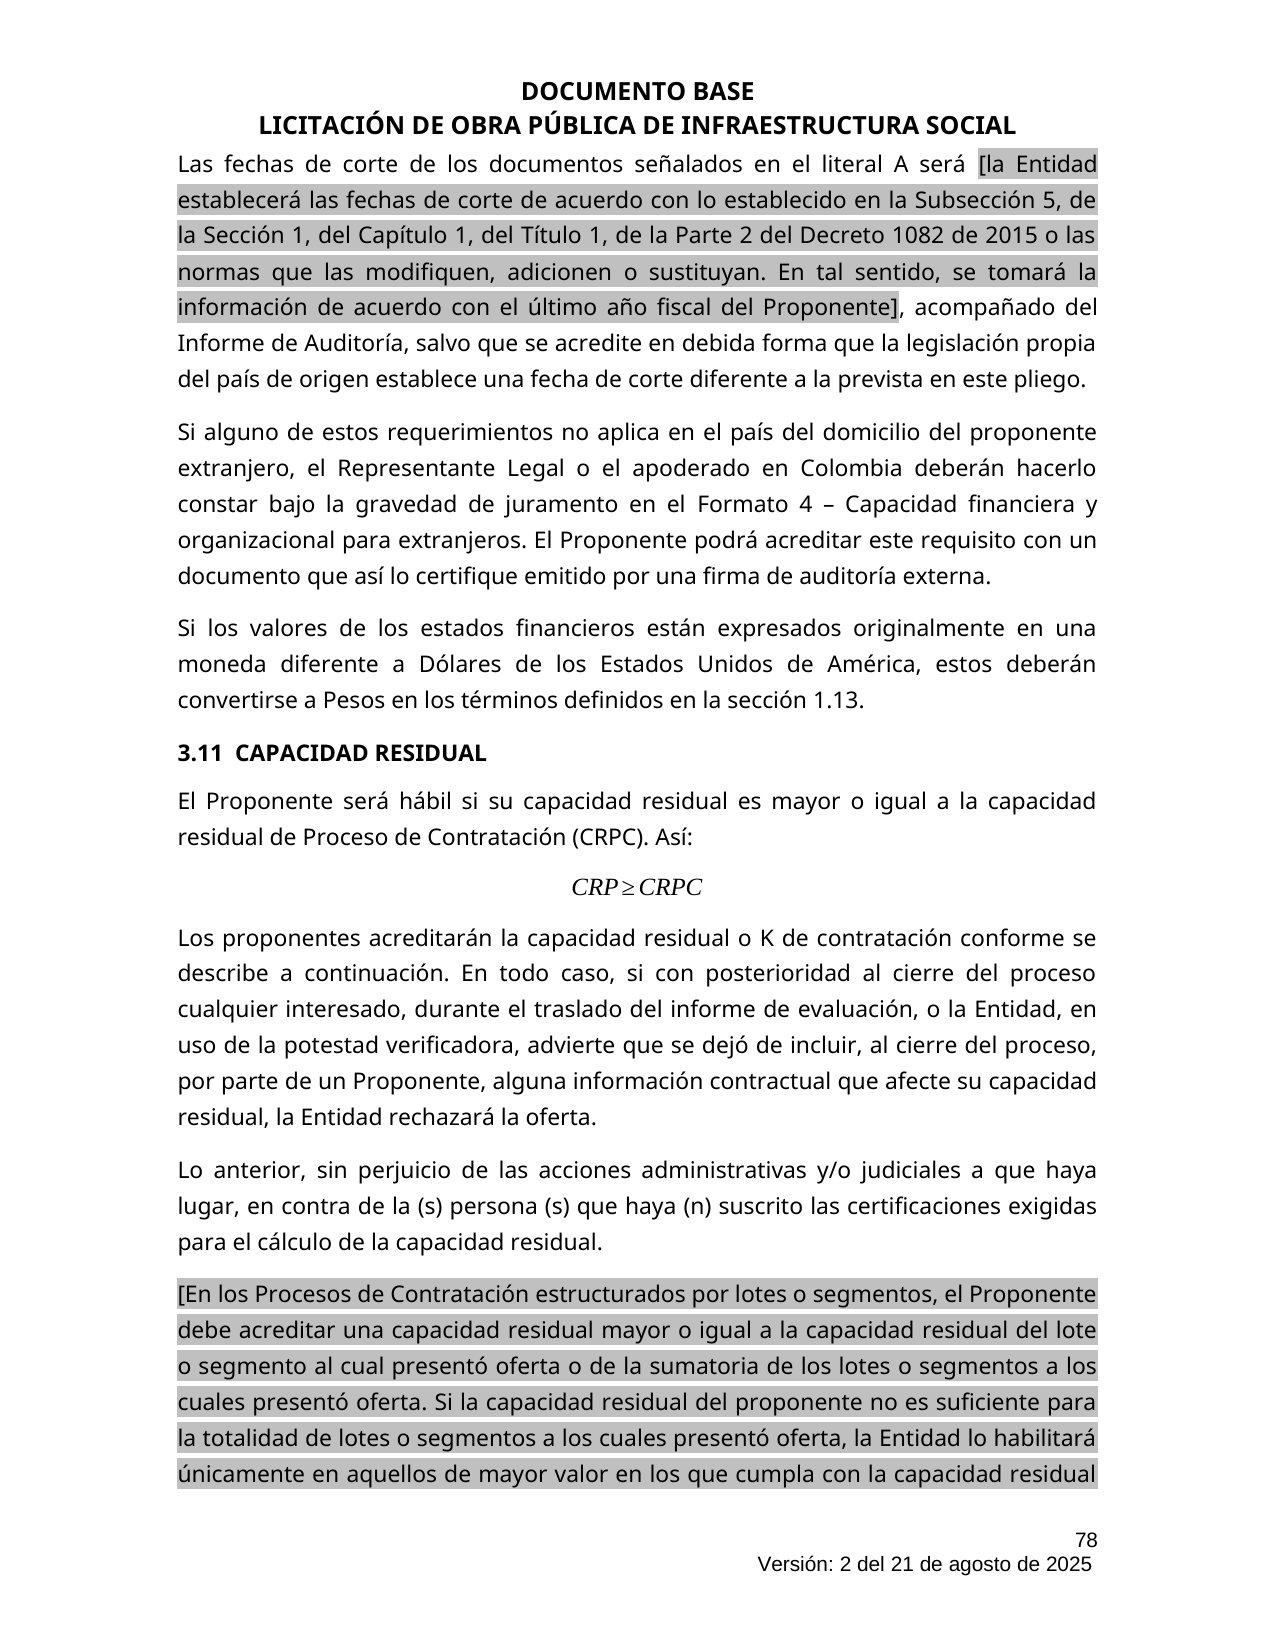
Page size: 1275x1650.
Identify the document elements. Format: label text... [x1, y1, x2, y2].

text Si los valores de los estados financieros están expresados originalmente en una moneda diferente a Dólares de los Estados Unidos de América, estos deberán convertirse a Pesos en los términos definidos en la sección 1.13. [177, 612, 1098, 715]
text El Proponente será hábil si su capacidad residual es mayor o igual a la capacidad residual de Proceso de Contratación (CRPC). Así: [177, 785, 1098, 852]
text Las fechas de corte de los documentos señalados en el literal A será [la Entidad establecerá las fechas de corte de acuerdo con lo establecido en la Subsección 5, de la Sección 1, del Capítulo 1, del Título 1, de la Parte 2 del Decreto 1082 de 2015 o las normas que las modifiquen, adicionen o sustituyan. En tal sentido, se tomará la información de acuerdo con el último año fiscal del Proponente], acompañado del Informe de Auditoría, salvo que se acredite en debida forma que la legislación propia del país de origen establece una fecha de corte diferente a la prevista en este pliego. [177, 287, 1098, 394]
text Los proponentes acreditarán la capacidad residual o K de contratación conforme se describe a continuación. En todo caso, si con posterioridad al cierre del proceso cualquier interesado, durante el traslado del informe de evaluación, o la Entidad, en uso de la potestad verificadora, advierte que se dejó de incluir, al cierre del proceso, por parte de un Proponente, alguna información contractual que afecte su capacidad residual, la Entidad rechazará la oferta. [177, 921, 1098, 1132]
subtitle CAPACIDAD RESIDUAL [177, 737, 1098, 768]
text Si alguno de estos requerimientos no aplica en el país del domicilio del proponente extranjero, el Representante Legal o el apoderado en Colombia deberán hacerlo constar bajo la gravedad de juramento en el Formato 4 – Capacidad financiera y organizacional para extranjeros. El Proponente podrá acreditar este requisito con un documento que así lo certifique emitido por una firma de auditoría externa. [177, 416, 1098, 591]
text Lo anterior, sin perjuicio de las acciones administrativas y/o judiciales a que haya lugar, en contra de la (s) persona (s) que haya (n) suscrito las certificaciones exigidas para el cálculo de la capacidad residual. [177, 1154, 1098, 1257]
